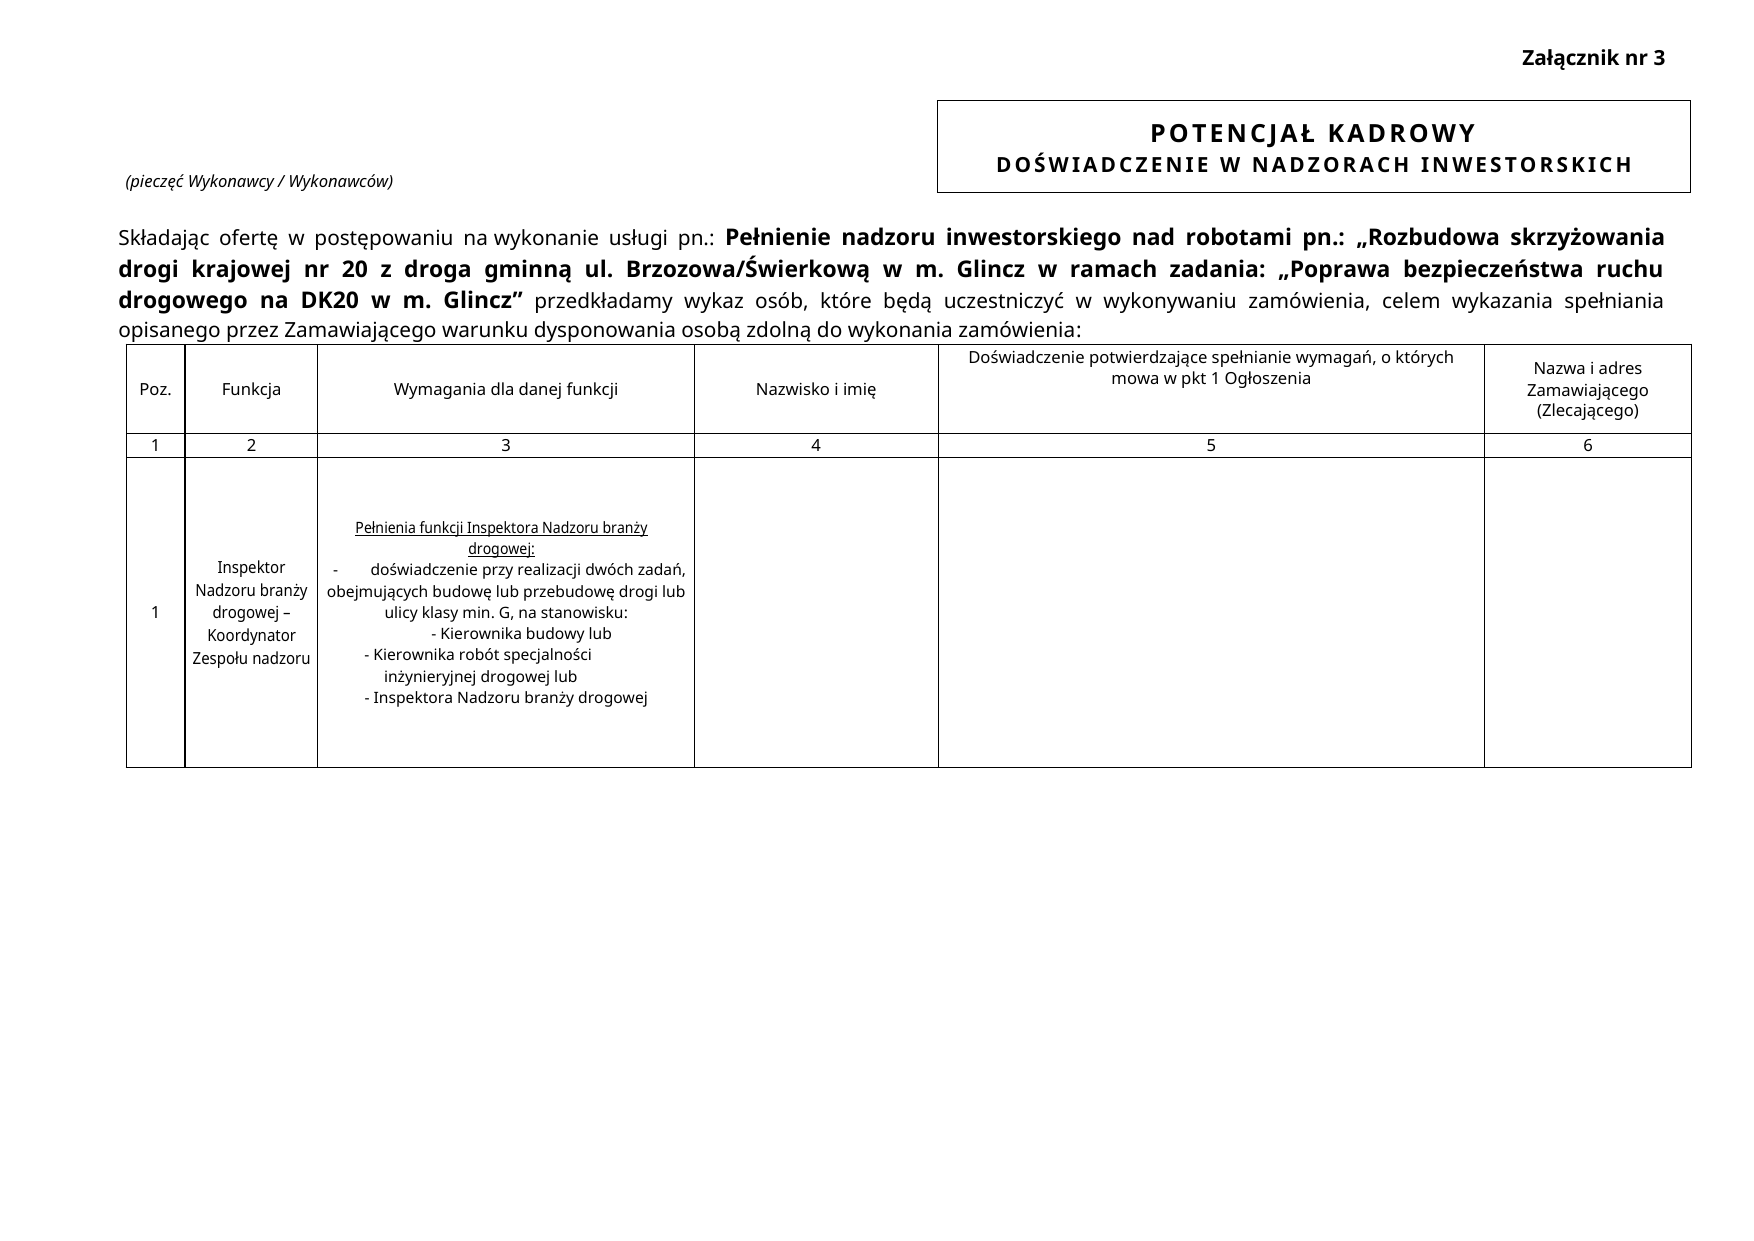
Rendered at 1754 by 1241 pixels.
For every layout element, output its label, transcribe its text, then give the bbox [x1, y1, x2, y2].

table_header Doświadczenie potwierdzające spełnianie wymagań, o których mowa w pkt 1 Ogłoszenia [939, 345, 1484, 433]
table_cell [695, 458, 938, 767]
table_cell 6 [1485, 434, 1691, 457]
text Składając ofertę w postępowaniu na wykonanie usługi pn.: Pełnienie nadzoru inwestorskiego nad robotami pn.: „Rozbudowa skrzyżowania drogi krajowej nr 20 z droga gminną ul. Brzozowa/Świerkową w m. Glincz w ramach zadania: „Poprawa bezpieczeństwa ruchu drogowego na DK20 w m. Glincz” przedkładamy wykaz osób, które będą uczestniczyć w wykonywaniu zamówienia, celem wykazania spełniania opisanego przez Zamawiającego warunku dysponowania osobą zdolną do wykonania zamówienia: [118, 221, 1665, 343]
table_cell 3 [318, 434, 694, 457]
table_cell 4 [695, 434, 938, 457]
table_header POTENCJAŁ KADROWY DOŚWIADCZENIE W NADZORACH INWESTORSKICH [938, 101, 1690, 192]
table_cell 1 [127, 458, 184, 767]
table_header Nazwa i adres Zamawiającego (Zlecającego) [1485, 345, 1691, 433]
table_cell [939, 458, 1484, 767]
table_header (pieczęć Wykonawcy / Wykonawców) [118, 100, 937, 192]
table_cell Pełnienia funkcji Inspektora Nadzoru branży drogowej: - doświadczenie przy realizacji dwóch zadań, obejmujących budowę lub przebudowę drogi lub ulicy klasy min. G, na stanowisku: - Kierownika budowy lub - Kierownika robót specjalności inżynieryjnej drogowej lub - Inspektora Nadzoru branży drogowej [318, 458, 694, 767]
table_header Funkcja [186, 345, 317, 433]
text Załącznik nr 3 [118, 43, 1665, 72]
table_cell Inspektor Nadzoru branży drogowej – Koordynator Zespołu nadzoru [186, 458, 317, 767]
table_cell 2 [186, 434, 317, 457]
table_cell 5 [939, 434, 1484, 457]
table_cell 1 [127, 434, 184, 457]
table_cell [1485, 458, 1691, 767]
table_header Wymagania dla danej funkcji [318, 345, 694, 433]
table_header Poz. [127, 345, 184, 433]
table_header Nazwisko i imię [695, 345, 938, 433]
